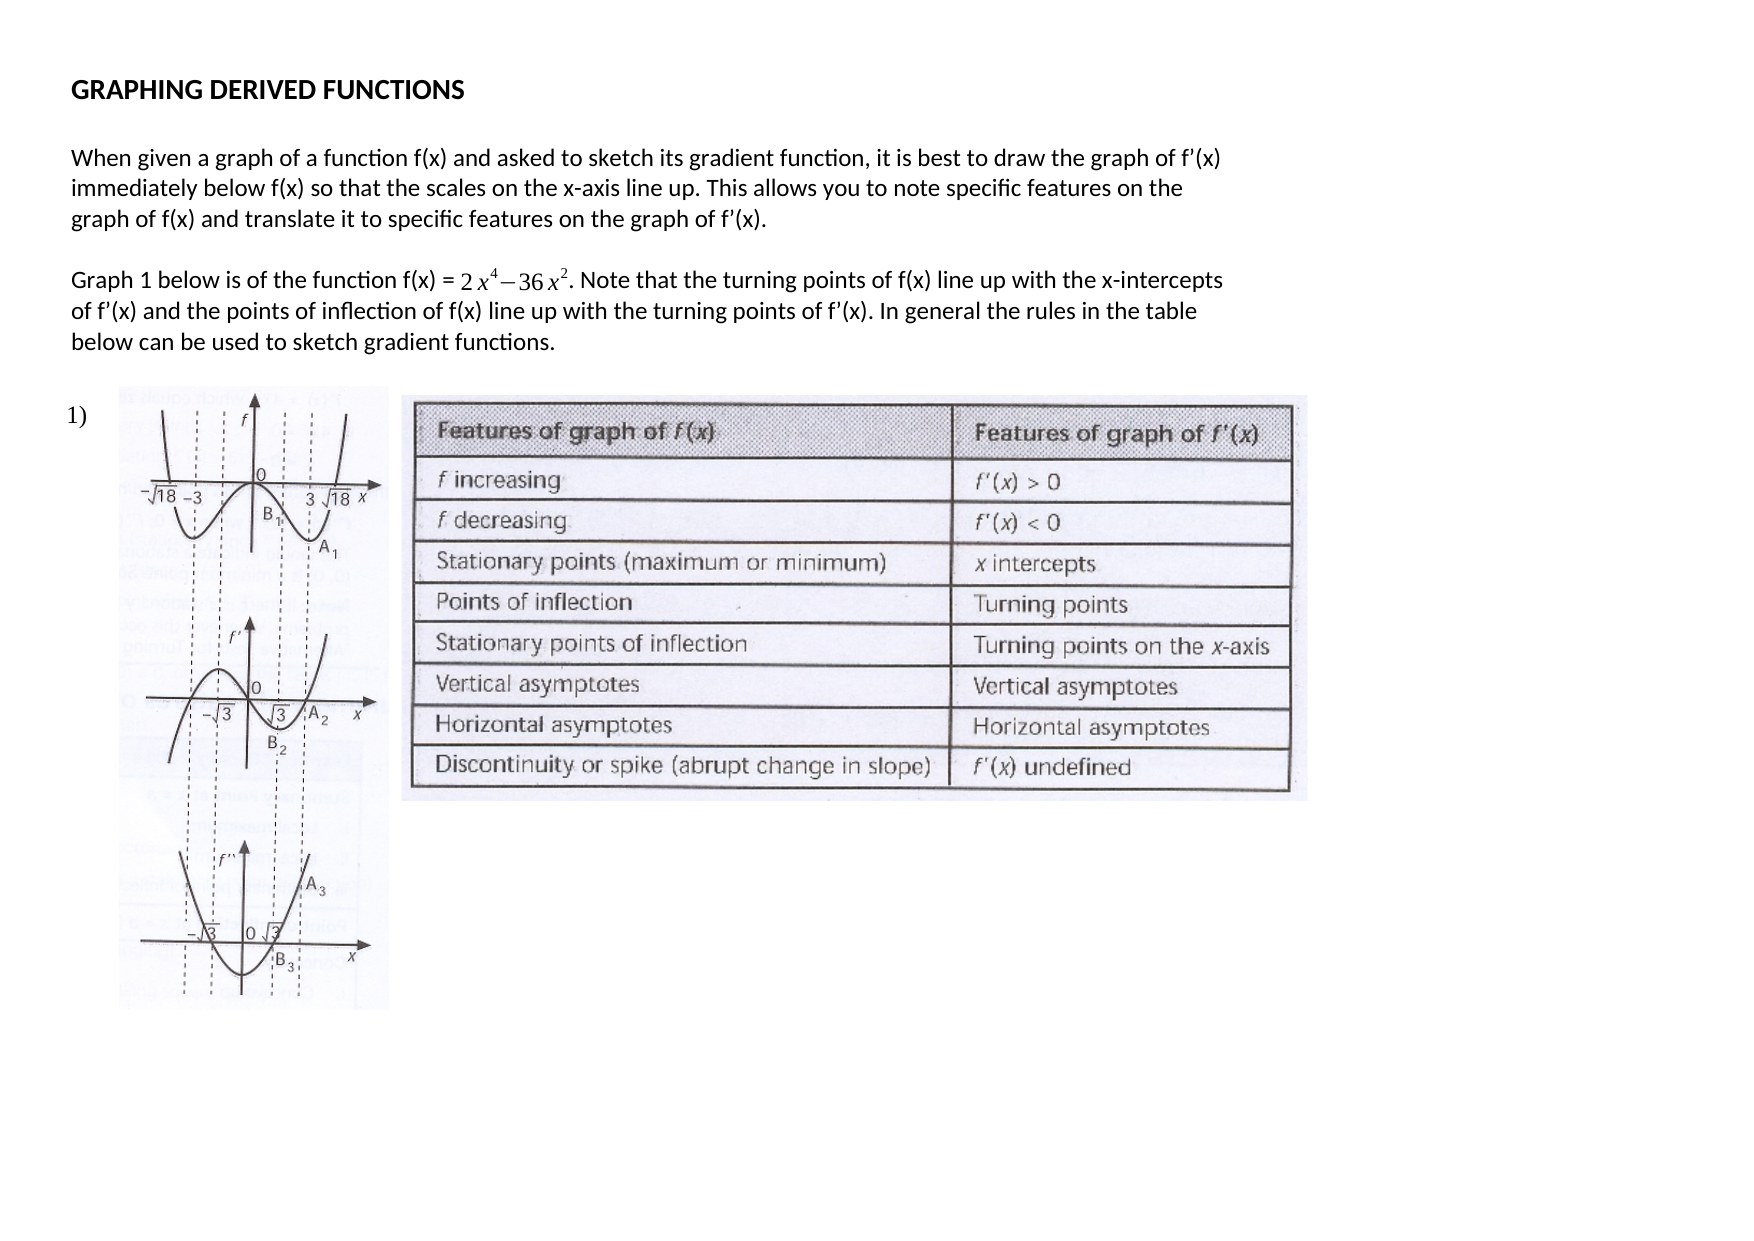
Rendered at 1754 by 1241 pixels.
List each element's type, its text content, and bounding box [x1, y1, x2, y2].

text When given a graph of a function f(x) and asked to sketch its gradient function, it is best to draw the graph of f’(x) [71, 142, 1683, 173]
text Graph 1 below is of the function f(x) = . Note that the turning points of f(x) line up with the x-intercepts [71, 264, 1683, 295]
text below can be used to sketch gradient functions. [71, 326, 1683, 356]
text immediately below f(x) so that the scales on the x-axis line up. This allows you to note specific features on the [71, 173, 1683, 203]
text GRAPHING DERIVED FUNCTIONS [71, 71, 1683, 106]
text of f’(x) and the points of inflection of f(x) line up with the turning points of f’(x). In general the rules in the table [71, 295, 1683, 326]
picture [401, 395, 1308, 801]
text graph of f(x) and translate it to specific features on the graph of f’(x). [71, 203, 1683, 234]
picture [118, 386, 390, 1010]
